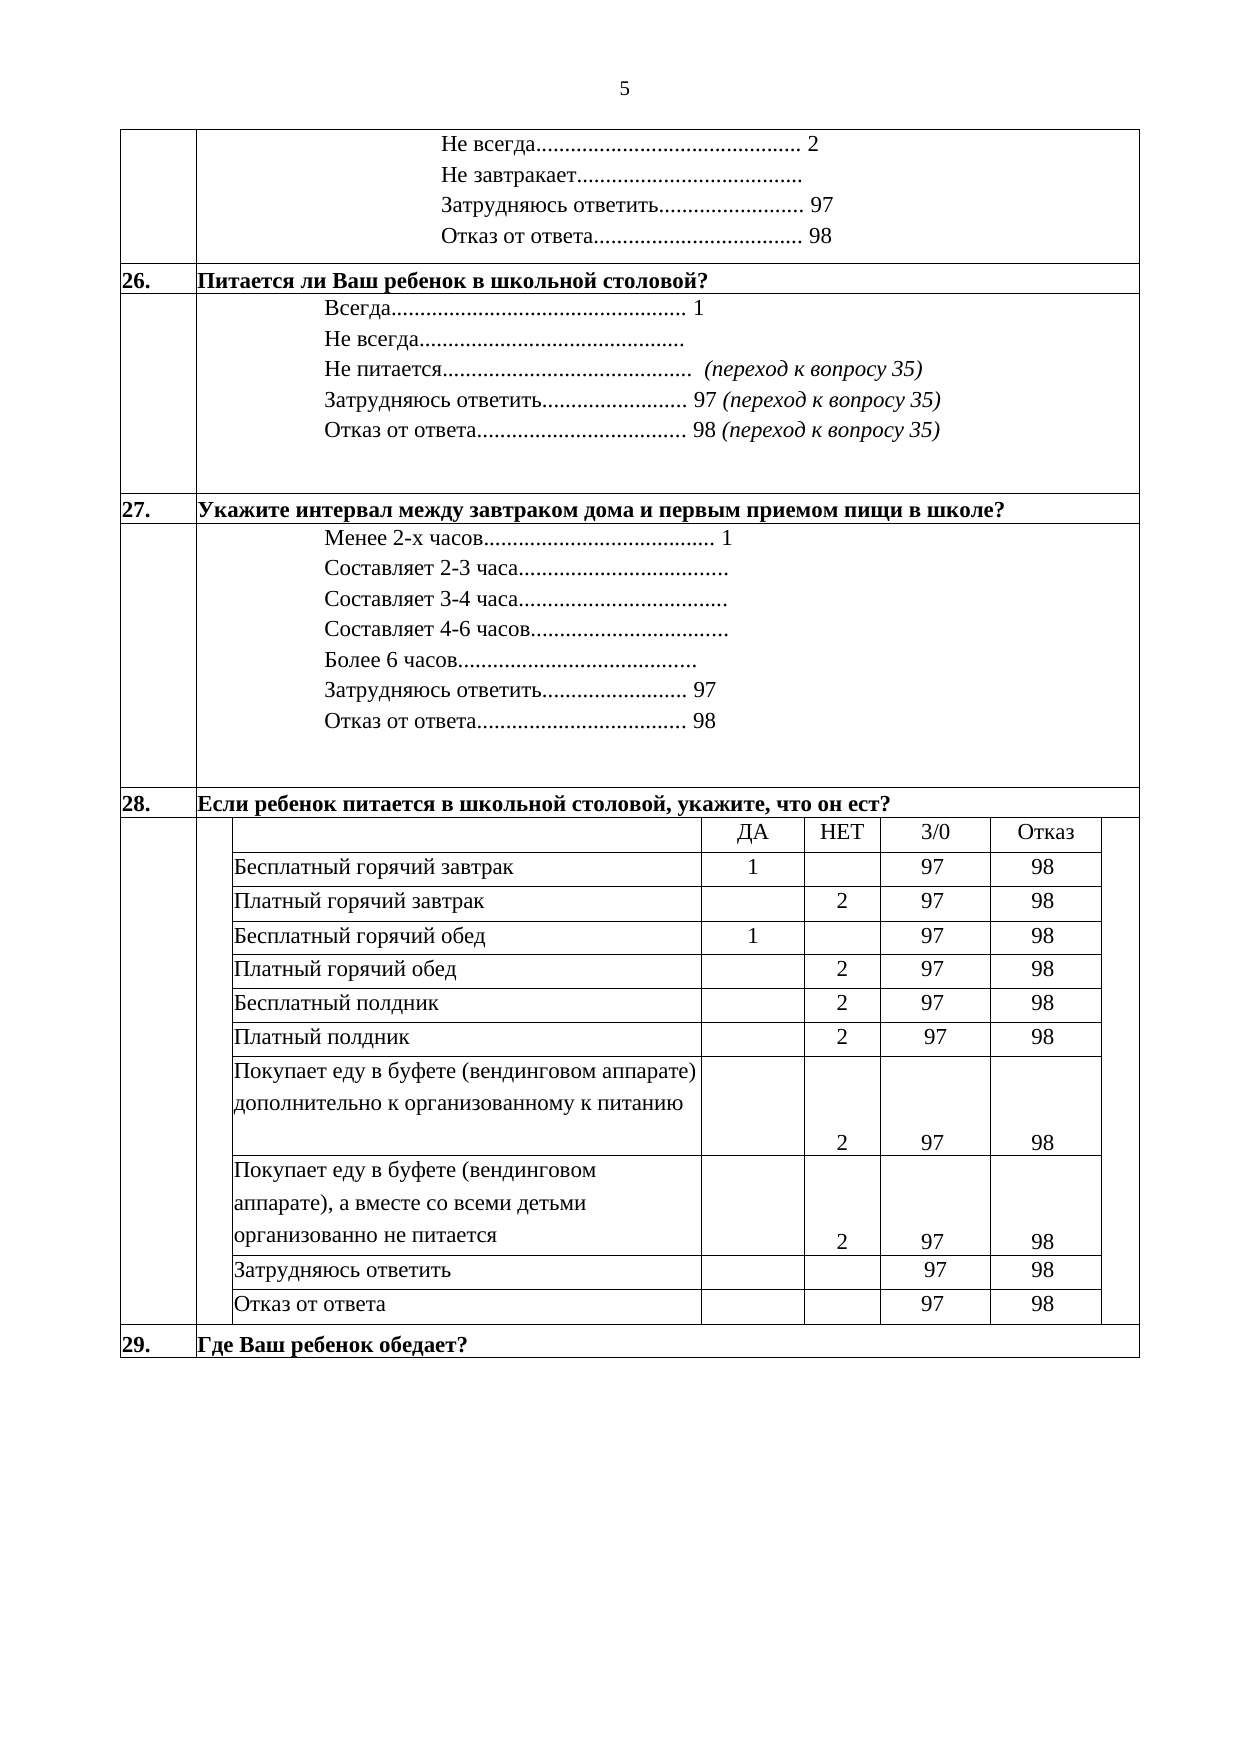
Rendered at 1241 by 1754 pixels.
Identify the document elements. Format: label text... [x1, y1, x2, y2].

table_cell [805, 853, 880, 886]
table_cell НЕТ [805, 818, 880, 852]
table_cell [702, 1156, 804, 1254]
table_cell Отказ [991, 818, 1101, 852]
table_cell Бесплатный полдник [233, 989, 701, 1022]
table_cell [121, 818, 196, 1323]
table_cell 98 [991, 922, 1101, 954]
table_cell 26. [121, 264, 196, 293]
table_cell [702, 989, 804, 1022]
table_cell [233, 818, 701, 852]
table_cell Отказ от ответа [233, 1290, 701, 1323]
table_cell Бесплатный горячий обед [233, 922, 701, 954]
table_cell [702, 955, 804, 988]
table_cell 98 [991, 887, 1101, 921]
table_cell 29. [121, 1325, 196, 1357]
table_cell Питается ли Ваш ребенок в школьной столовой? [197, 264, 1139, 293]
table_cell [702, 1290, 804, 1323]
table_cell [197, 818, 232, 1323]
table_cell [702, 1023, 804, 1056]
table_cell 97 [881, 922, 990, 954]
table_cell Затрудняюсь ответить [233, 1256, 701, 1288]
table_cell Бесплатный горячий завтрак [233, 853, 701, 886]
table_cell 97 [881, 1256, 990, 1288]
table_cell [702, 887, 804, 921]
table_cell Платный горячий завтрак [233, 887, 701, 921]
table_cell 98 [991, 853, 1101, 886]
table_cell 97 [881, 1057, 990, 1155]
table_cell [702, 1256, 804, 1288]
table_cell 28. [121, 788, 196, 817]
table_cell [702, 1057, 804, 1155]
table_cell 97 [881, 989, 990, 1022]
table_cell Всегда 1 Не всегда Не питается (переход к вопросу 35) Затрудняюсь ответить 97 (переход к вопросу 35) Отказ от ответа 98 (переход к вопросу 35) [197, 294, 1139, 493]
table_cell 2 [805, 955, 880, 988]
table_cell 98 [991, 1057, 1101, 1155]
table_cell [805, 1290, 880, 1323]
table_cell [121, 524, 196, 787]
table_cell 1 [702, 853, 804, 886]
table_cell 2 [805, 989, 880, 1022]
table_cell [805, 922, 880, 954]
table_cell [1102, 818, 1139, 1323]
table_cell 97 [881, 853, 990, 886]
table_cell Платный полдник [233, 1023, 701, 1056]
table_cell 2 [805, 1023, 880, 1056]
table_header [121, 130, 196, 263]
table_cell 97 [881, 887, 990, 921]
table_cell 98 [991, 1256, 1101, 1288]
table_cell Платный горячий обед [233, 955, 701, 988]
table_cell 97 [881, 1023, 990, 1056]
table_cell 98 [991, 1156, 1101, 1254]
table_cell Где Ваш ребенок обедает? [197, 1325, 1139, 1357]
table_cell 98 [991, 1290, 1101, 1323]
table_cell 2 [805, 1156, 880, 1254]
table_cell 97 [881, 955, 990, 988]
table_cell 1 [702, 922, 804, 954]
table_cell 3/0 [881, 818, 990, 852]
table_cell Покупает еду в буфете (вендинговом аппарате) дополнительно к организованному к питанию [233, 1057, 701, 1155]
table_cell ДА [702, 818, 804, 852]
table_cell 27. [121, 494, 196, 523]
table_cell [121, 294, 196, 493]
table_cell 98 [991, 1023, 1101, 1056]
table_cell Покупает еду в буфете (вендинговом аппарате), а вместе со всеми детьми организованно не питается [233, 1156, 701, 1254]
table_cell [805, 1256, 880, 1288]
table_cell 97 [881, 1156, 990, 1254]
table_cell 98 [991, 955, 1101, 988]
table_cell Укажите интервал между завтраком дома и первым приемом пищи в школе? [197, 494, 1139, 523]
table_cell 97 [881, 1290, 990, 1323]
table_cell 2 [805, 1057, 880, 1155]
table_cell 2 [805, 887, 880, 921]
table_cell Менее 2-х часов 1 Составляет 2-3 часа Составляет 3-4 часа Составляет 4-6 часов Более 6 часов Затрудняюсь ответить 97 Отказ от ответа 98 [197, 524, 1139, 787]
table_header Не всегда 2 He завтракает Затрудняюсь ответить 97 Отказ от ответа 98 [197, 130, 1139, 263]
table_cell Если ребенок питается в школьной столовой, укажите, что он ест? [197, 788, 1139, 817]
table_cell 98 [991, 989, 1101, 1022]
